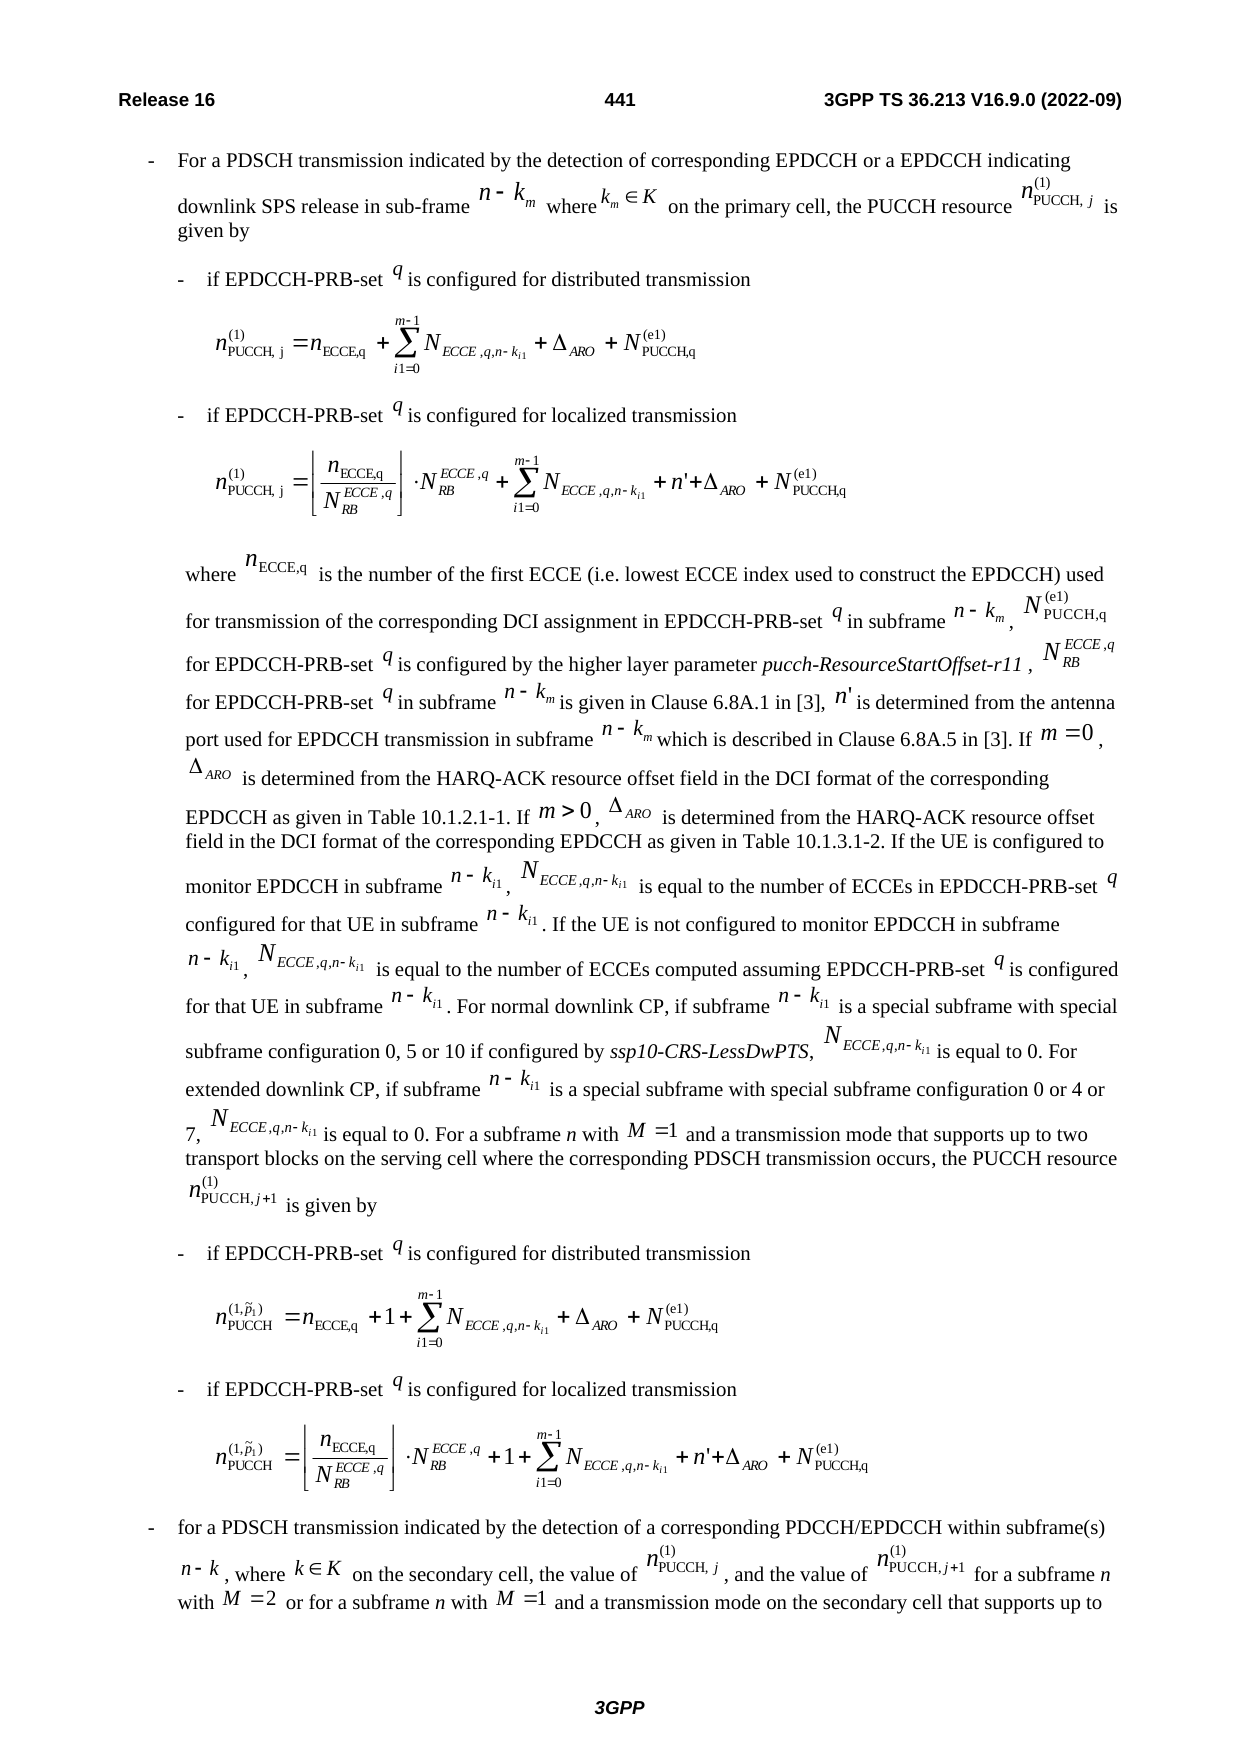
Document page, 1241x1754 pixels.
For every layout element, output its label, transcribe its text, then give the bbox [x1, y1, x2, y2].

text - if EPDCCH-PRB-set is configured for localized transmission [177, 397, 1122, 427]
text where is the number of the first ECCE (i.e. lowest ECCE index used to construct the EPDCCH) used for transmission of the corresponding DCI assignment in EPDCCH-PRB-set in subframe , for EPDCCH-PRB-set is configured by the higher layer parameter pucch-ResourceStartOffset-r11 , for EPDCCH-PRB-set in subframe is given in Clause 6.8A.1 in [3], is determined from the antenna port used for EPDCCH transmission in subframe which is described in Clause 6.8A.5 in [3]. If , is determined from the HARQ-ACK resource offset field in the DCI format of the corresponding EPDCCH as given in Table 10.1.2.1-1. If , is determined from the HARQ-ACK resource offset field in the DCI format of the corresponding EPDCCH as given in Table 10.1.3.1-2. If the UE is configured to monitor EPDCCH in subframe , is equal to the number of ECCEs in EPDCCH-PRB-set configured for that UE in subframe . If the UE is not configured to monitor EPDCCH in subframe , is equal to the number of ECCEs computed assuming EPDCCH-PRB-set is configured for that UE in subframe . For normal downlink CP, if subframe is a special subframe with special subframe configuration 0, 5 or 10 if configured by ssp10-CRS-LessDwPTS, is equal to 0. For extended downlink CP, if subframe is a special subframe with special subframe configuration 0 or 4 or 7, is equal to 0. For a subframe n with and a transmission mode that supports up to two transport blocks on the serving cell where the corresponding PDSCH transmission occurs, the PUCCH resource is given by [185, 541, 1122, 1217]
text - For a PDSCH transmission indicated by the detection of corresponding EPDCCH or a EPDCCH indicating downlink SPS release in sub-frame where on the primary cell, the PUCCH resource is given by [148, 147, 1122, 242]
text - if EPDCCH-PRB-set is configured for distributed transmission [177, 1236, 1122, 1265]
text - if EPDCCH-PRB-set is configured for distributed transmission [177, 261, 1122, 291]
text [148, 1515, 1122, 1614]
text - if EPDCCH-PRB-set is configured for localized transmission [177, 1371, 1122, 1401]
